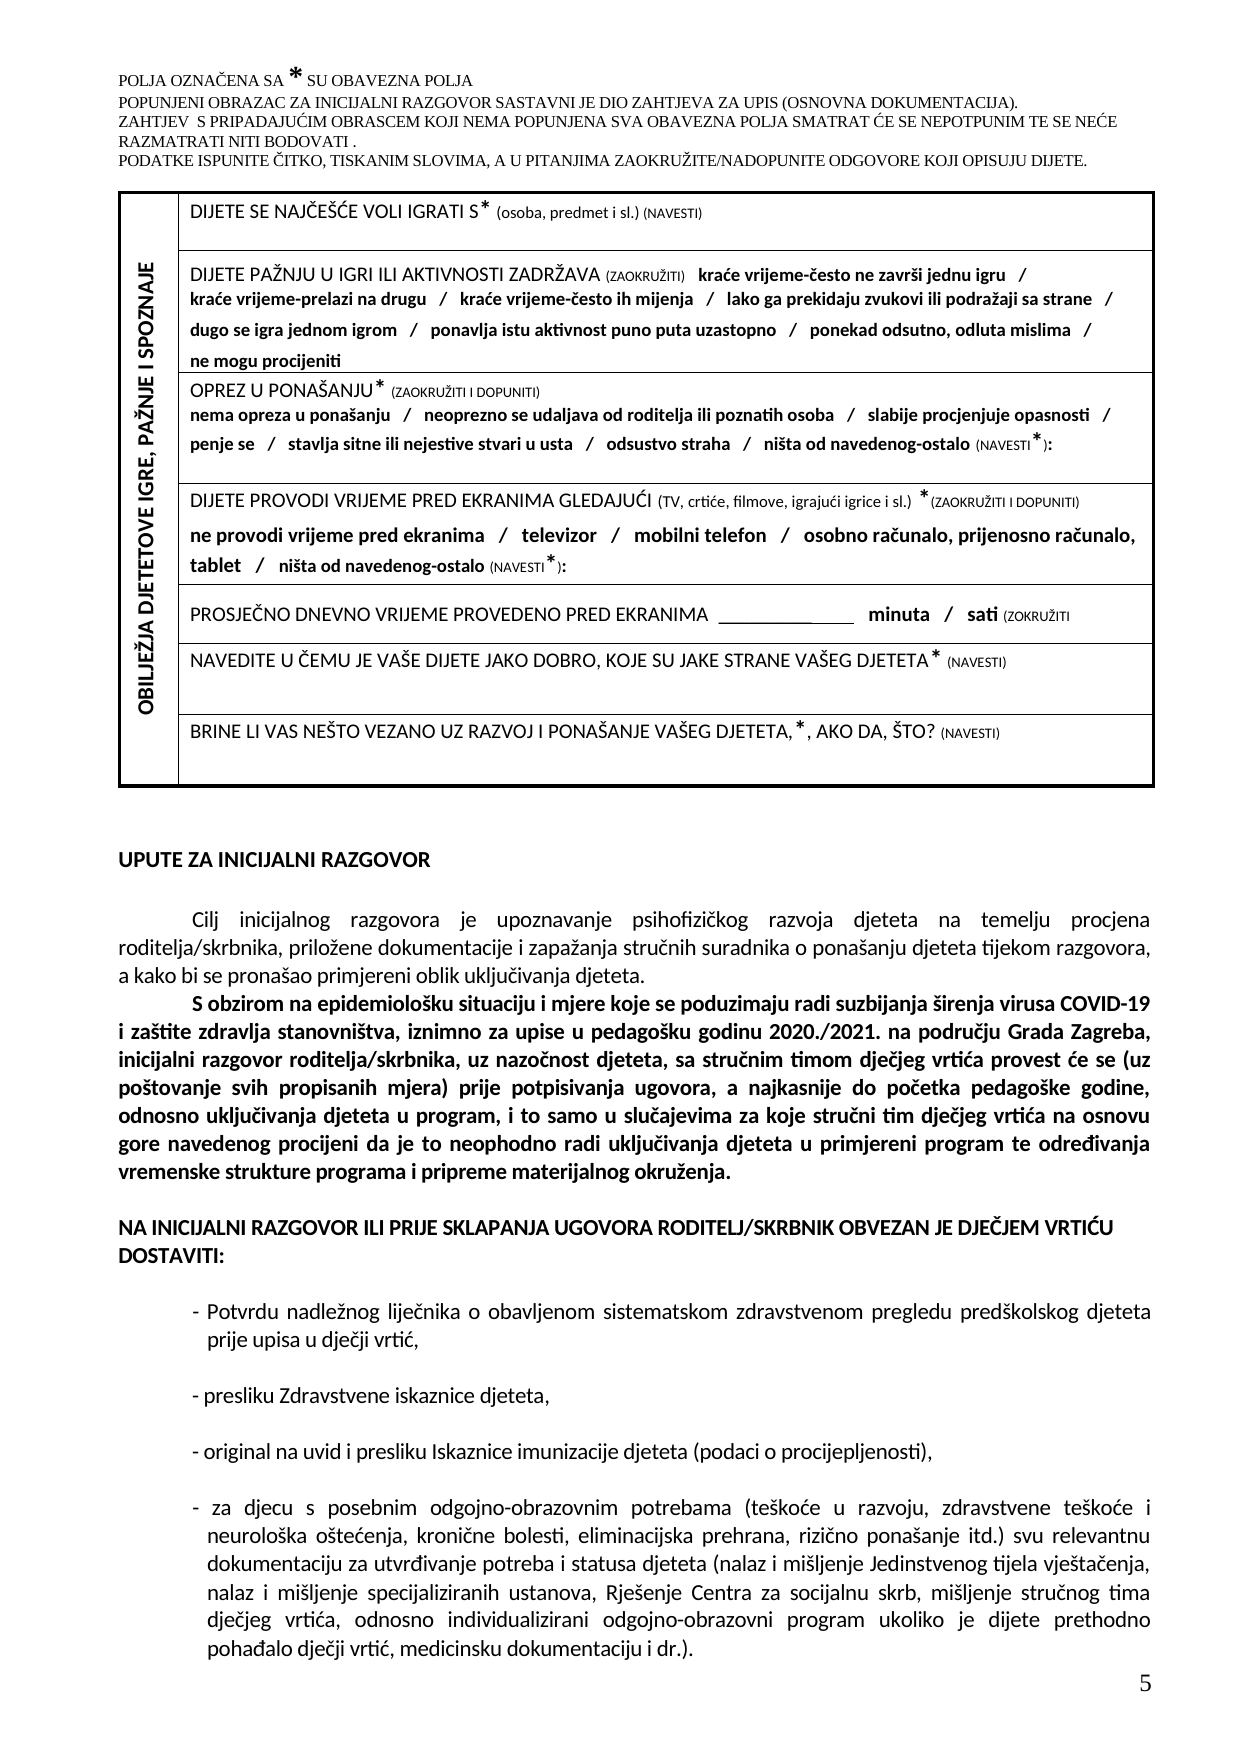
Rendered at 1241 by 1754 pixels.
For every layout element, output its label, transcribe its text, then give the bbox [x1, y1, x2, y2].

table_cell PROSJEČNO DNEVNO VRIJEME PROVEDENO PRED EKRANIMA _________ minuta / sati (ZOKRUŽITI [179, 585, 1152, 643]
table_header OBILJEŽJA DJETETOVE IGRE, PAŽNJE I SPOZNAJE [121, 194, 178, 784]
text S obzirom na epidemiološku situaciju i mjere koje se poduzimaju radi suzbijanja širenja virusa COVID-19 i zaštite zdravlja stanovništva, iznimno za upise u pedagošku godinu 2020./2021. na području Grada Zagreba, inicijalni razgovor roditelja/skrbnika, uz nazočnost djeteta, sa stručnim timom dječjeg vrtića provest će se (uz poštovanje svih propisanih mjera) prije potpisivanja ugovora, a najkasnije do početka pedagoške godine, odnosno uključivanja djeteta u program, i to samo u slučajevima za koje stručni tim dječjeg vrtića na osnovu gore navedenog procijeni da je to neophodno radi uključivanja djeteta u primjereni program te određivanja vremenske strukture programa i pripreme materijalnog okruženja. [118, 989, 1152, 1185]
table_cell DIJETE PAŽNJU U IGRI ILI AKTIVNOSTI ZADRŽAVA (ZAOKRUŽITI) kraće vrijeme-često ne završi jednu igru / kraće vrijeme-prelazi na drugu / kraće vrijeme-često ih mijenja / lako ga prekidaju zvukovi ili podražaji sa strane / dugo se igra jednom igrom / ponavlja istu aktivnost puno puta uzastopno / ponekad odsutno, odluta mislima / ne mogu procijeniti [179, 251, 1152, 372]
table_cell BRINE LI VAS NEŠTO VEZANO UZ RAZVOJ I PONAŠANJE VAŠEG DJETETA,*, AKO DA, ŠTO? (NAVESTI) [179, 715, 1152, 784]
text - presliku Zdravstvene iskaznice djeteta, [118, 1381, 1152, 1409]
text NA INICIJALNI RAZGOVOR ILI PRIJE SKLAPANJA UGOVORA RODITELJ/SKRBNIK OBVEZAN JE DJEČJEM VRTIĆU DOSTAVITI: [118, 1213, 1152, 1269]
text - Potvrdu nadležnog liječnika o obavljenom sistematskom zdravstvenom pregledu predškolskog djeteta prije upisa u dječji vrtić, [192, 1297, 1152, 1353]
table_cell OPREZ U PONAŠANJU* (ZAOKRUŽITI I DOPUNITI) nema opreza u ponašanju / neoprezno se udaljava od roditelja ili poznatih osoba / slabije procjenjuje opasnosti / penje se / stavlja sitne ili nejestive stvari u usta / odsustvo straha / ništa od navedenog-ostalo (NAVESTI*): [179, 373, 1152, 483]
text UPUTE ZA INICIJALNI RAZGOVOR [118, 845, 1152, 873]
text - za djecu s posebnim odgojno-obrazovnim potrebama (teškoće u razvoju, zdravstvene teškoće i neurološka oštećenja, kronične bolesti, eliminacijska prehrana, rizično ponašanje itd.) svu relevantnu dokumentaciju za utvrđivanje potreba i statusa djeteta (nalaz i mišljenje Jedinstvenog tijela vještačenja, nalaz i mišljenje specijaliziranih ustanova, Rješenje Centra za socijalnu skrb, mišljenje stručnog tima dječjeg vrtića, odnosno individualizirani odgojno-obrazovni program ukoliko je dijete prethodno pohađalo dječji vrtić, medicinsku dokumentaciju i dr.). [192, 1493, 1152, 1662]
table_header DIJETE SE NAJČEŠĆE VOLI IGRATI S* (osoba, predmet i sl.) (NAVESTI) [179, 194, 1152, 250]
table_cell NAVEDITE U ČEMU JE VAŠE DIJETE JAKO DOBRO, KOJE SU JAKE STRANE VAŠEG DJETETA* (NAVESTI) [179, 644, 1152, 713]
text Cilj inicijalnog razgovora je upoznavanje psihofizičkog razvoja djeteta na temelju procjena roditelja/skrbnika, priložene dokumentacije i zapažanja stručnih suradnika o ponašanju djeteta tijekom razgovora, a kako bi se pronašao primjereni oblik uključivanja djeteta. [118, 905, 1152, 989]
table_cell DIJETE PROVODI VRIJEME PRED EKRANIMA GLEDAJUĆI (TV, crtiće, filmove, igrajući igrice i sl.) *(ZAOKRUŽITI I DOPUNITI) ne provodi vrijeme pred ekranima / televizor / mobilni telefon / osobno računalo, prijenosno računalo, tablet / ništa od navedenog-ostalo (NAVESTI*): [179, 484, 1152, 583]
text - original na uvid i presliku Iskaznice imunizacije djeteta (podaci o procijepljenosti), [118, 1437, 1152, 1466]
